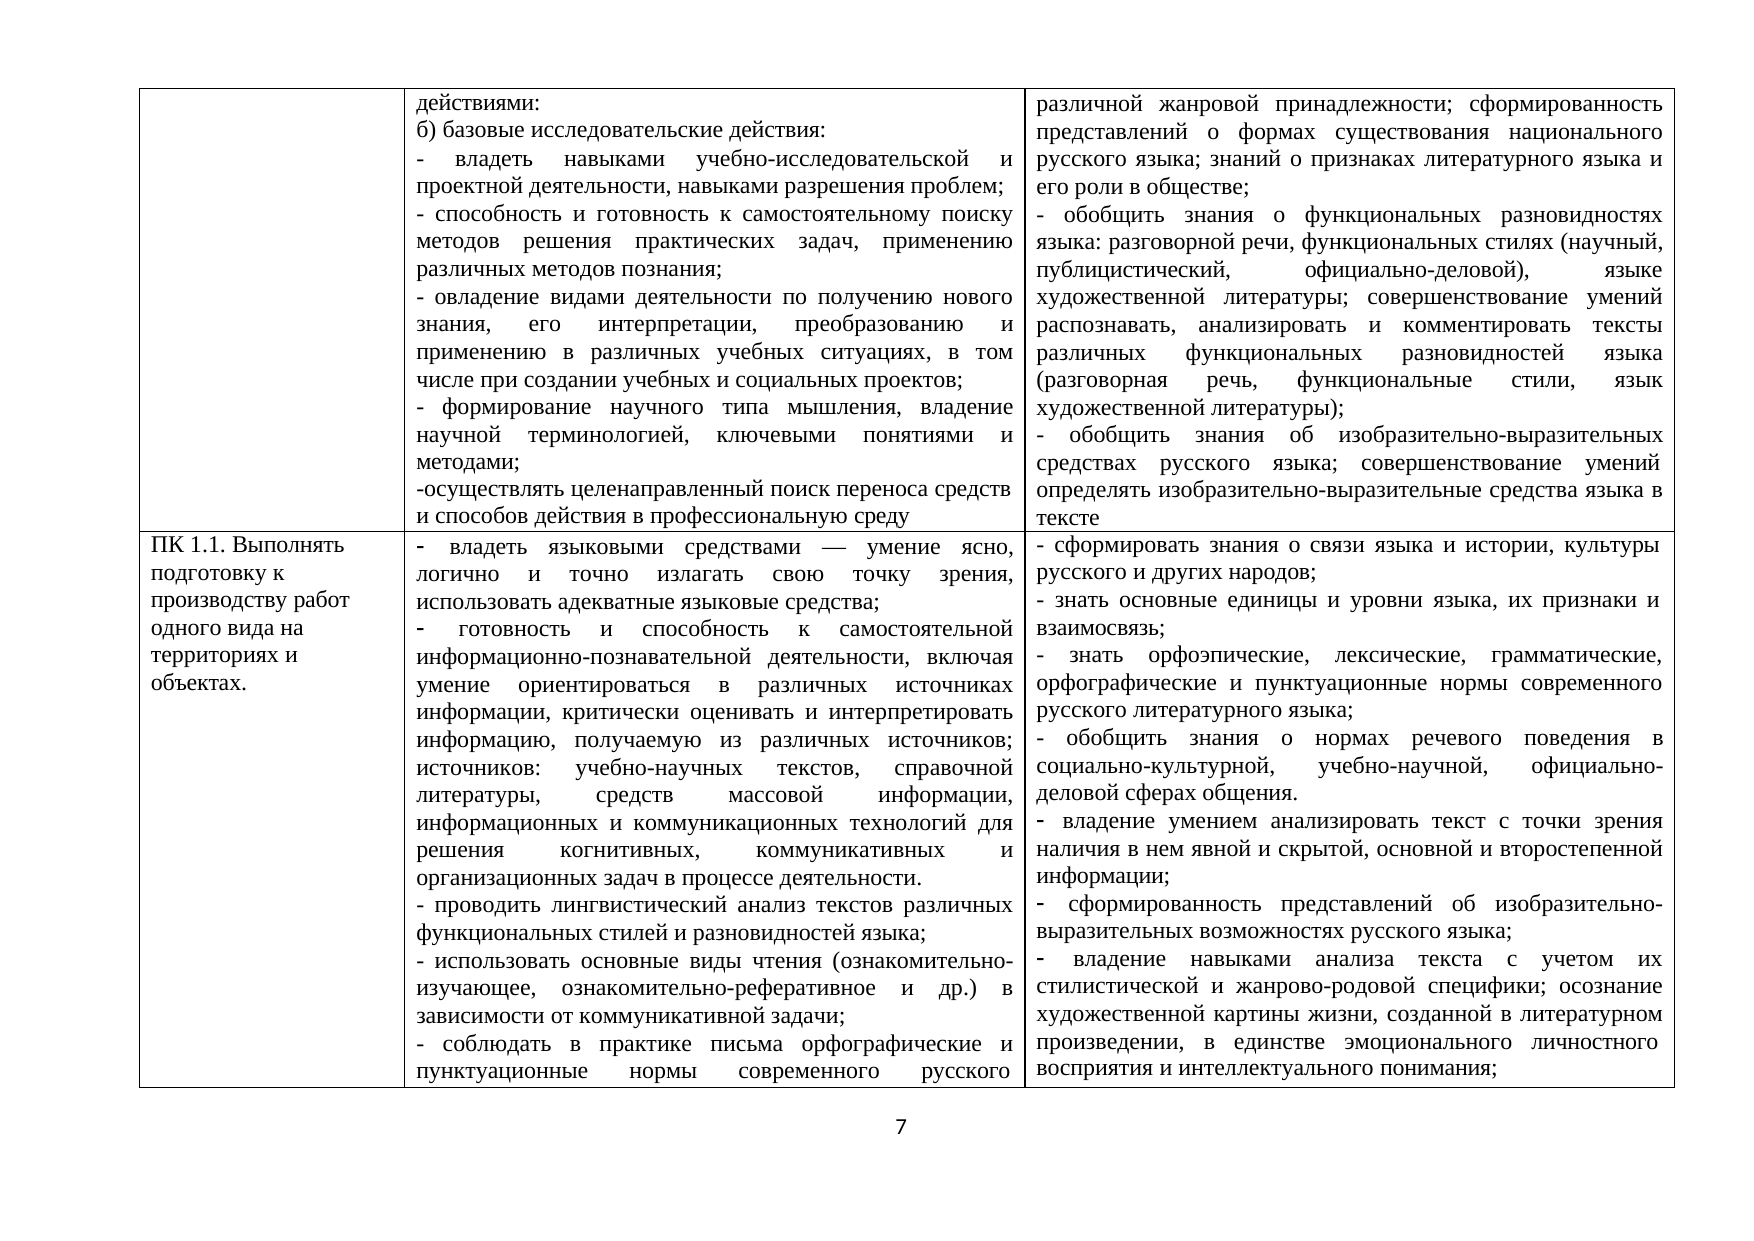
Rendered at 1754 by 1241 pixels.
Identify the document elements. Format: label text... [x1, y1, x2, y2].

table_cell сформировать знания о связи языка и истории, культуры русского и других народов; знать основные единицы и уровни языка, их признаки и взаимосвязь; знать орфоэпические, лексические, грамматические, орфографические и пунктуационные нормы современного русского литературного языка; обобщить знания о нормах речевого поведения в социально-культурной, учебно-научной, официально- деловой сферах общения. владение умением анализировать текст с точки зрения наличия в нем явной и скрытой, основной и второстепенной информации; сформированность представлений об изобразительно- выразительных возможностях русского языка; владение навыками анализа текста с учетом их стилистической и жанрово-родовой специфики; осознание художественной картины жизни, созданной в литературном произведении, в единстве эмоционального личностного восприятия и интеллектуального понимания; [1026, 532, 1674, 1087]
table_header различной жанровой принадлежности; сформированность представлений о формах существования национального русского языка; знаний о признаках литературного языка и его роли в обществе; обобщить знания о функциональных разновидностях языка: разговорной речи, функциональных стилях (научный, публицистический, официально-деловой), языке художественной литературы; совершенствование умений распознавать, анализировать и комментировать тексты различных функциональных разновидностей языка (разговорная речь, функциональные стили, язык художественной литературы); обобщить знания об изобразительно-выразительных средствах русского языка; совершенствование умений определять изобразительно-выразительные средства языка в тексте [1026, 89, 1674, 531]
table_header [140, 89, 404, 531]
table_cell владеть языковыми средствами — умение ясно, логично и точно излагать свою точку зрения, использовать адекватные языковые средства; готовность и способность к самостоятельной информационно-познавательной деятельности, включая умение ориентироваться в различных источниках информации, критически оценивать и интерпретировать информацию, получаемую из различных источников; источников: учебно-научных текстов, справочной литературы, средств массовой информации, информационных и коммуникационных технологий для решения когнитивных, коммуникативных и организационных задач в процессе деятельности. проводить лингвистический анализ текстов различных функциональных стилей и разновидностей языка; использовать основные виды чтения (ознакомительно- изучающее, ознакомительно-реферативное и др.) в зависимости от коммуникативной задачи; соблюдать в практике письма орфографические и пунктуационные нормы современного русского [405, 532, 1024, 1087]
table_cell ПК 1.1. Выполнять подготовку к производству работ одного вида на территориях и объектах. [140, 532, 404, 1087]
table_header действиями: б) базовые исследовательские действия: владеть навыками учебно-исследовательской и проектной деятельности, навыками разрешения проблем; способность и готовность к самостоятельному поиску методов решения практических задач, применению различных методов познания; овладение видами деятельности по получению нового знания, его интерпретации, преобразованию и применению в различных учебных ситуациях, в том числе при создании учебных и социальных проектов; формирование научного типа мышления, владение научной терминологией, ключевыми понятиями и методами; -осуществлять целенаправленный поиск переноса средств и способов действия в профессиональную среду [405, 89, 1024, 531]
